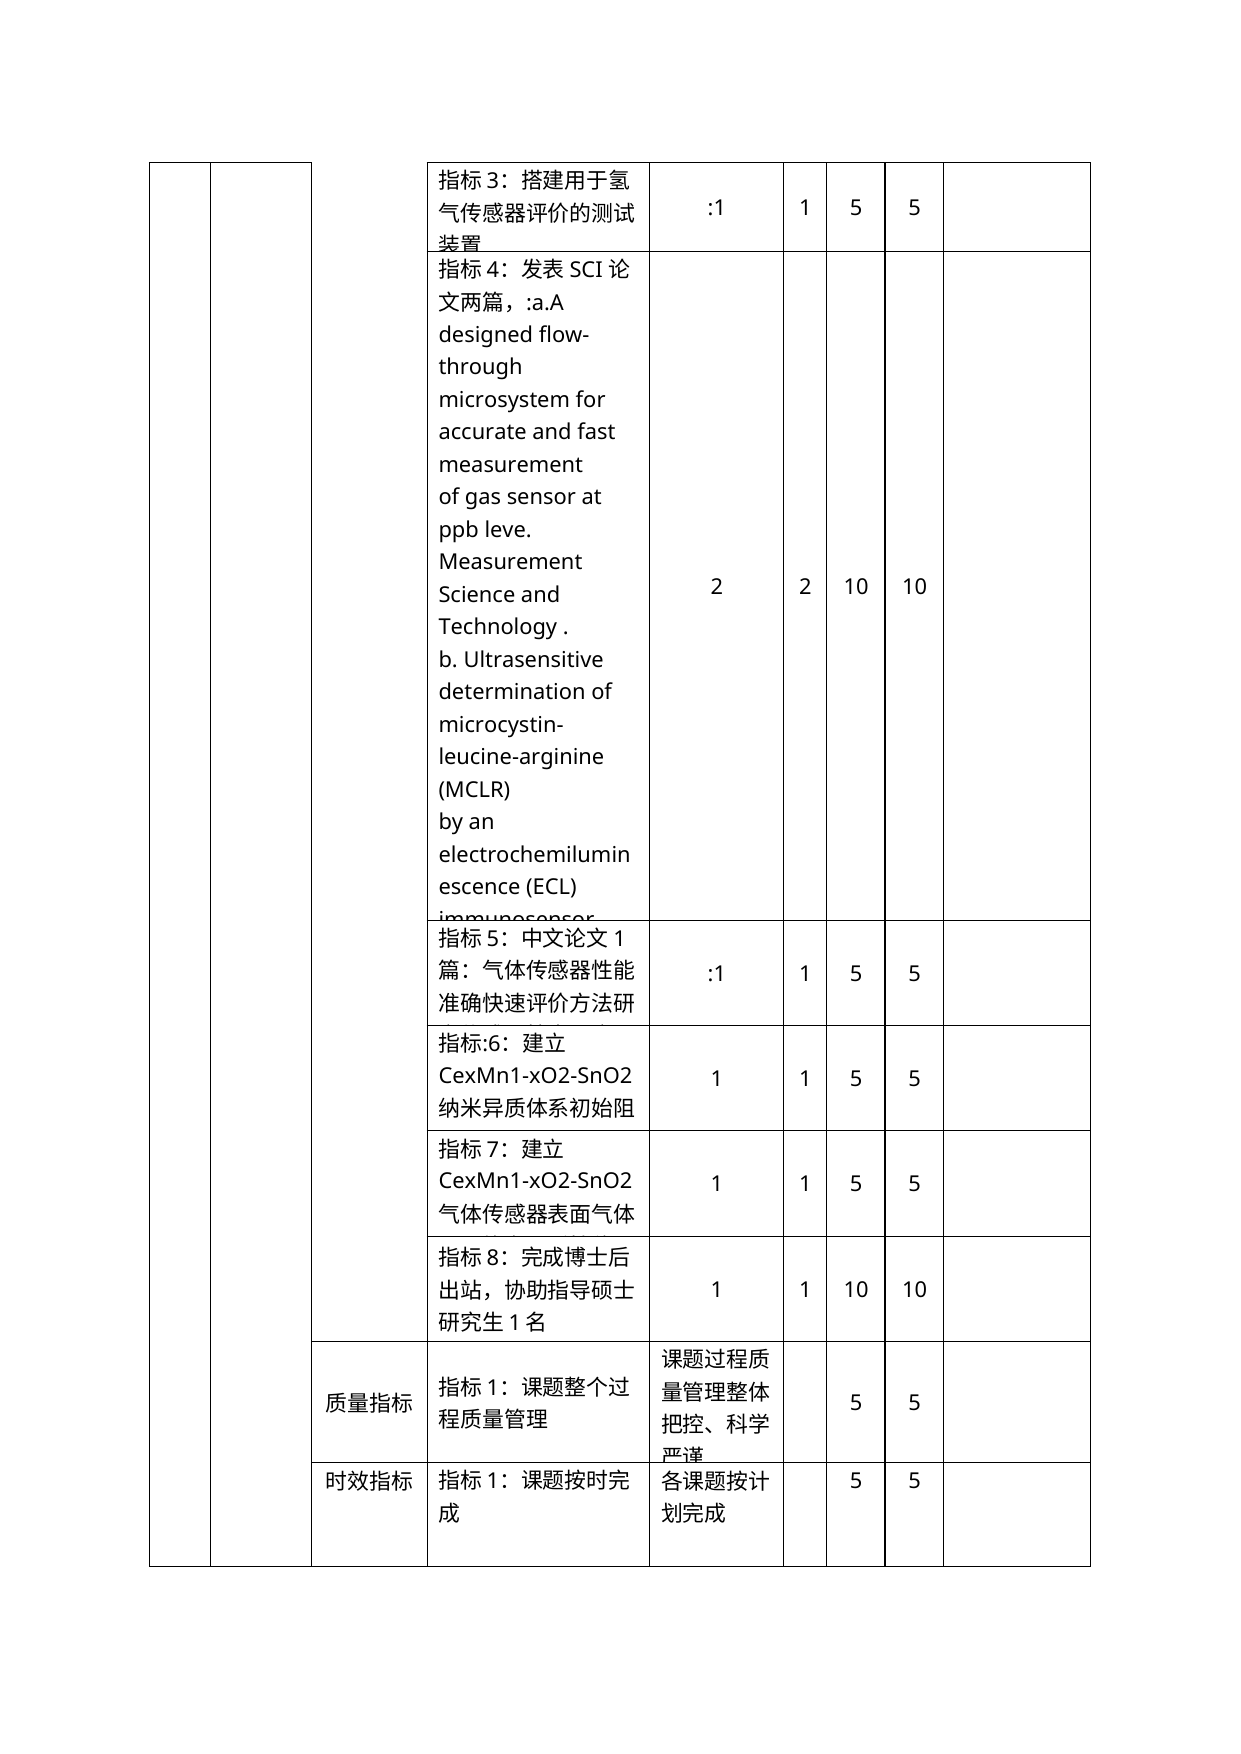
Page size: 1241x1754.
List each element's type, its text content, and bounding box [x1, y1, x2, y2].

table_cell 指标1：课题整个过程质量管理 [428, 1342, 649, 1462]
table_cell 指标8：完成博士后出站，协助指导硕士研究生1名 [428, 1237, 649, 1341]
table_cell [944, 163, 1090, 251]
table_cell 课题过程质量管理整体把控、科学严谨 [650, 1342, 783, 1462]
table_cell 1 [784, 1237, 826, 1341]
table_cell 5 [886, 1131, 943, 1236]
table_cell :1 [650, 163, 783, 251]
table_cell 指标1：课题按时完成 [428, 1463, 649, 1566]
table_cell 1 [784, 163, 826, 251]
table_cell 5 [827, 1342, 884, 1462]
table_cell [944, 1463, 1090, 1566]
table_cell 各课题按计划完成 [650, 1463, 783, 1566]
table_cell 2 [784, 252, 826, 919]
table_cell 5 [827, 163, 884, 251]
table_cell [944, 921, 1090, 1025]
table_cell 1 [784, 1131, 826, 1236]
table_cell 指标5：中文论文 1 篇：气体传感器性能准确快速评价方法研究传感器技术与应用 [428, 921, 649, 1025]
table_cell [944, 1237, 1090, 1341]
table_cell 2 [650, 252, 783, 919]
table_cell 指标:6：建立CexMn1-xO2-SnO2纳米异质体系初始阻值调控机制模型； [428, 1026, 649, 1130]
table_cell 质量指标 [312, 1342, 427, 1462]
table_cell 时效指标 [312, 1463, 427, 1566]
table_cell 10 [827, 252, 884, 919]
table_cell 5 [886, 921, 943, 1025]
table_cell 指标4：发表 SCI 论文两篇，:a.A designed flow-through microsystem for accurate and fast measurement of gas sensor at ppb leve. Measurement Science and Technology . b. Ultrasensitive determination of microcystin-leucine-arginine (MCLR) by an electrochemiluminescence (ECL) immunosensor with graphene nanosheets as a scaffold for cadmium - selenide quantum dots (QDs), Analytical Letters [428, 252, 649, 919]
table_cell [784, 1463, 826, 1566]
table_cell 5 [827, 1131, 884, 1236]
table_cell [944, 1026, 1090, 1130]
table_cell [944, 252, 1090, 919]
table_cell [944, 1342, 1090, 1462]
table_cell 指标7：建立CexMn1-xO2-SnO2气体传感器表面气体识别能力与活性位点、表面酸碱性、组分比例之间的关联； [428, 1131, 649, 1236]
table_cell 5 [827, 1026, 884, 1130]
table_cell 指标3：搭建用于氢气传感器评价的测试装置 [428, 163, 649, 251]
table_cell 1 [650, 1131, 783, 1236]
table_cell 5 [886, 1026, 943, 1130]
table_cell 10 [886, 252, 943, 919]
table_cell 10 [827, 1237, 884, 1341]
table_cell 5 [827, 921, 884, 1025]
table_cell :1 [650, 921, 783, 1025]
table_cell 5 [827, 1463, 884, 1566]
table_cell 1 [784, 921, 826, 1025]
table_cell 5 [886, 163, 943, 251]
table_cell 10 [886, 1237, 943, 1341]
table_cell [784, 1342, 826, 1462]
table_cell 1 [650, 1026, 783, 1130]
table_cell 5 [886, 1463, 943, 1566]
table_cell 1 [784, 1026, 826, 1130]
table_cell 1 [650, 1237, 783, 1341]
table_cell [944, 1131, 1090, 1236]
table_cell 5 [886, 1342, 943, 1462]
